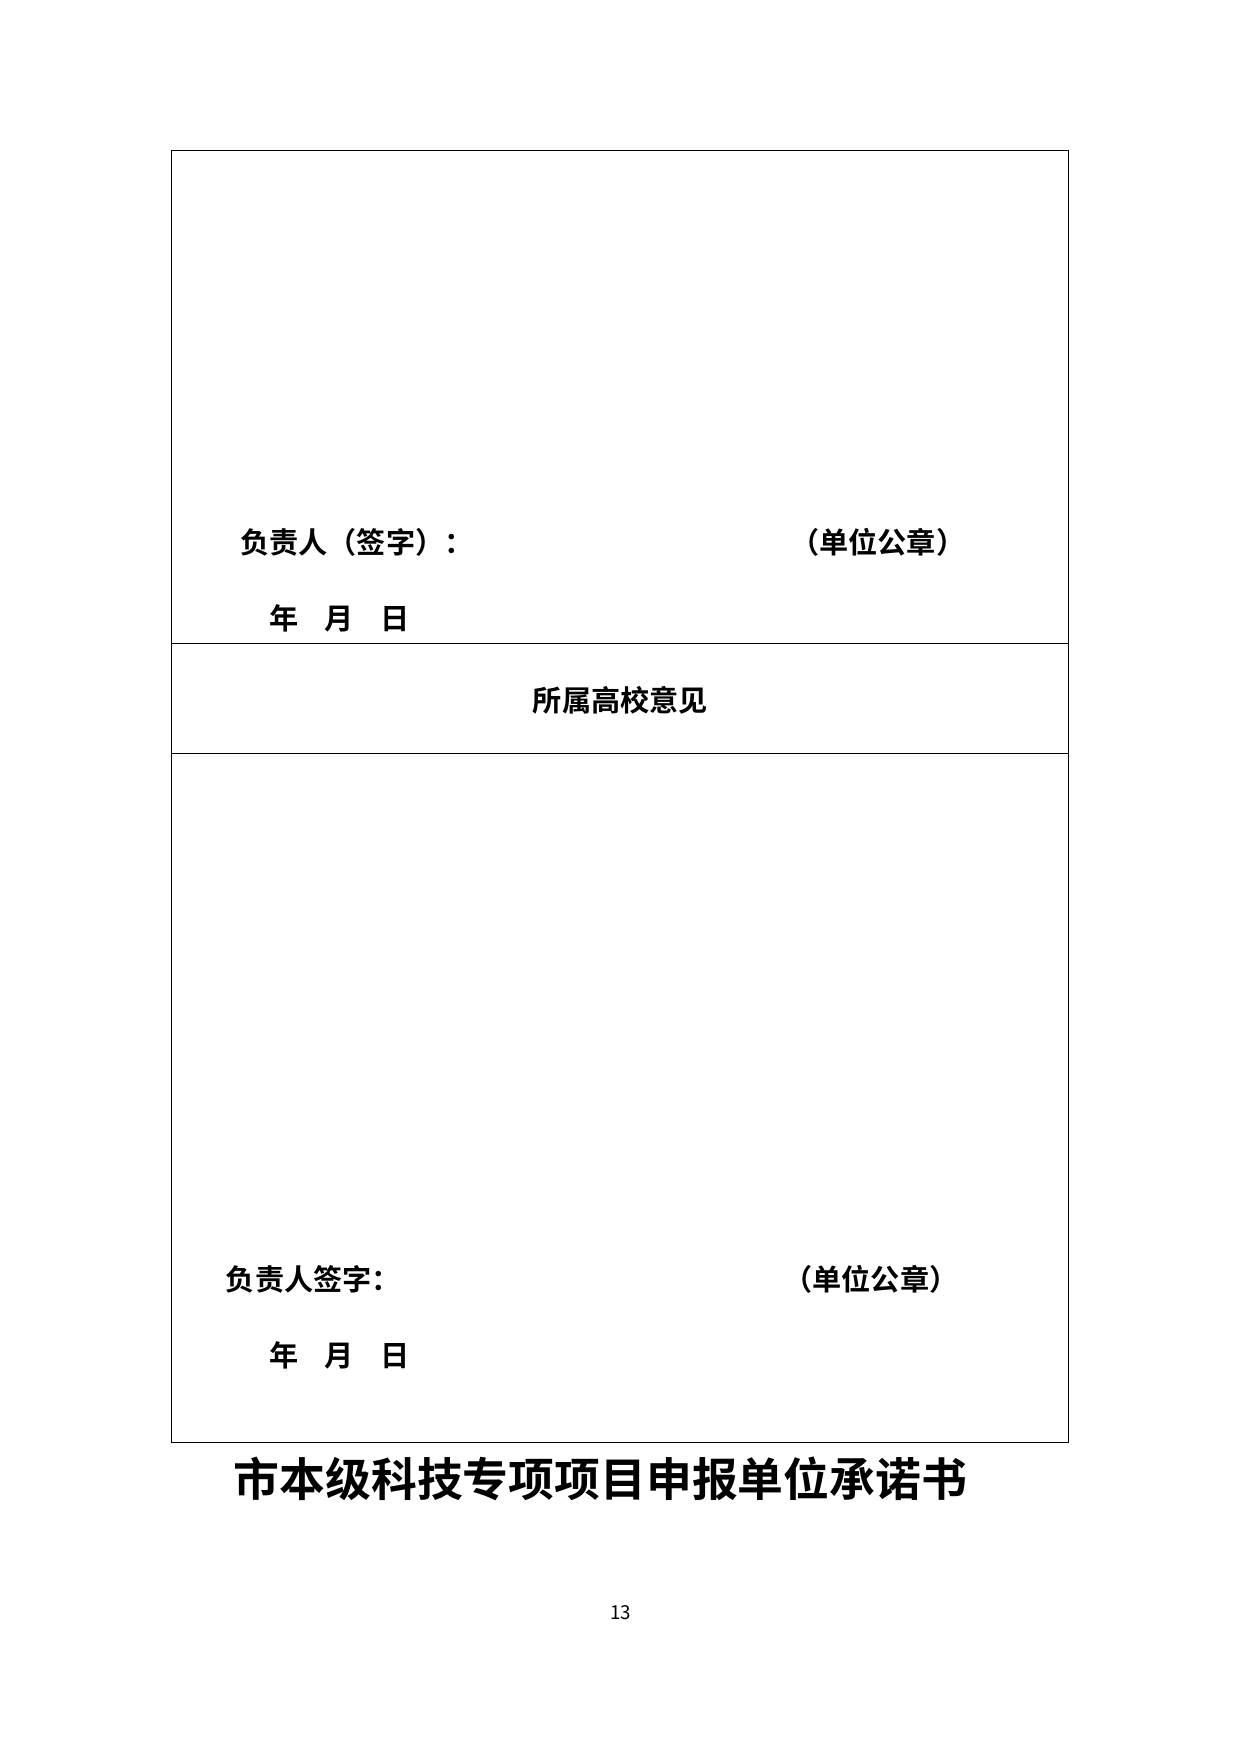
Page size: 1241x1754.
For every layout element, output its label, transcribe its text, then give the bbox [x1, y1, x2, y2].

table_cell 负责人签字： （单位公章） 年 月 日 [172, 754, 1068, 1442]
text 市本级科技专项项目申报单位承诺书 [187, 1443, 1053, 1509]
table_cell 所属高校意见 [172, 644, 1068, 753]
table_cell 负责人（签字）： （单位公章） 年 月 日 [172, 151, 1068, 643]
